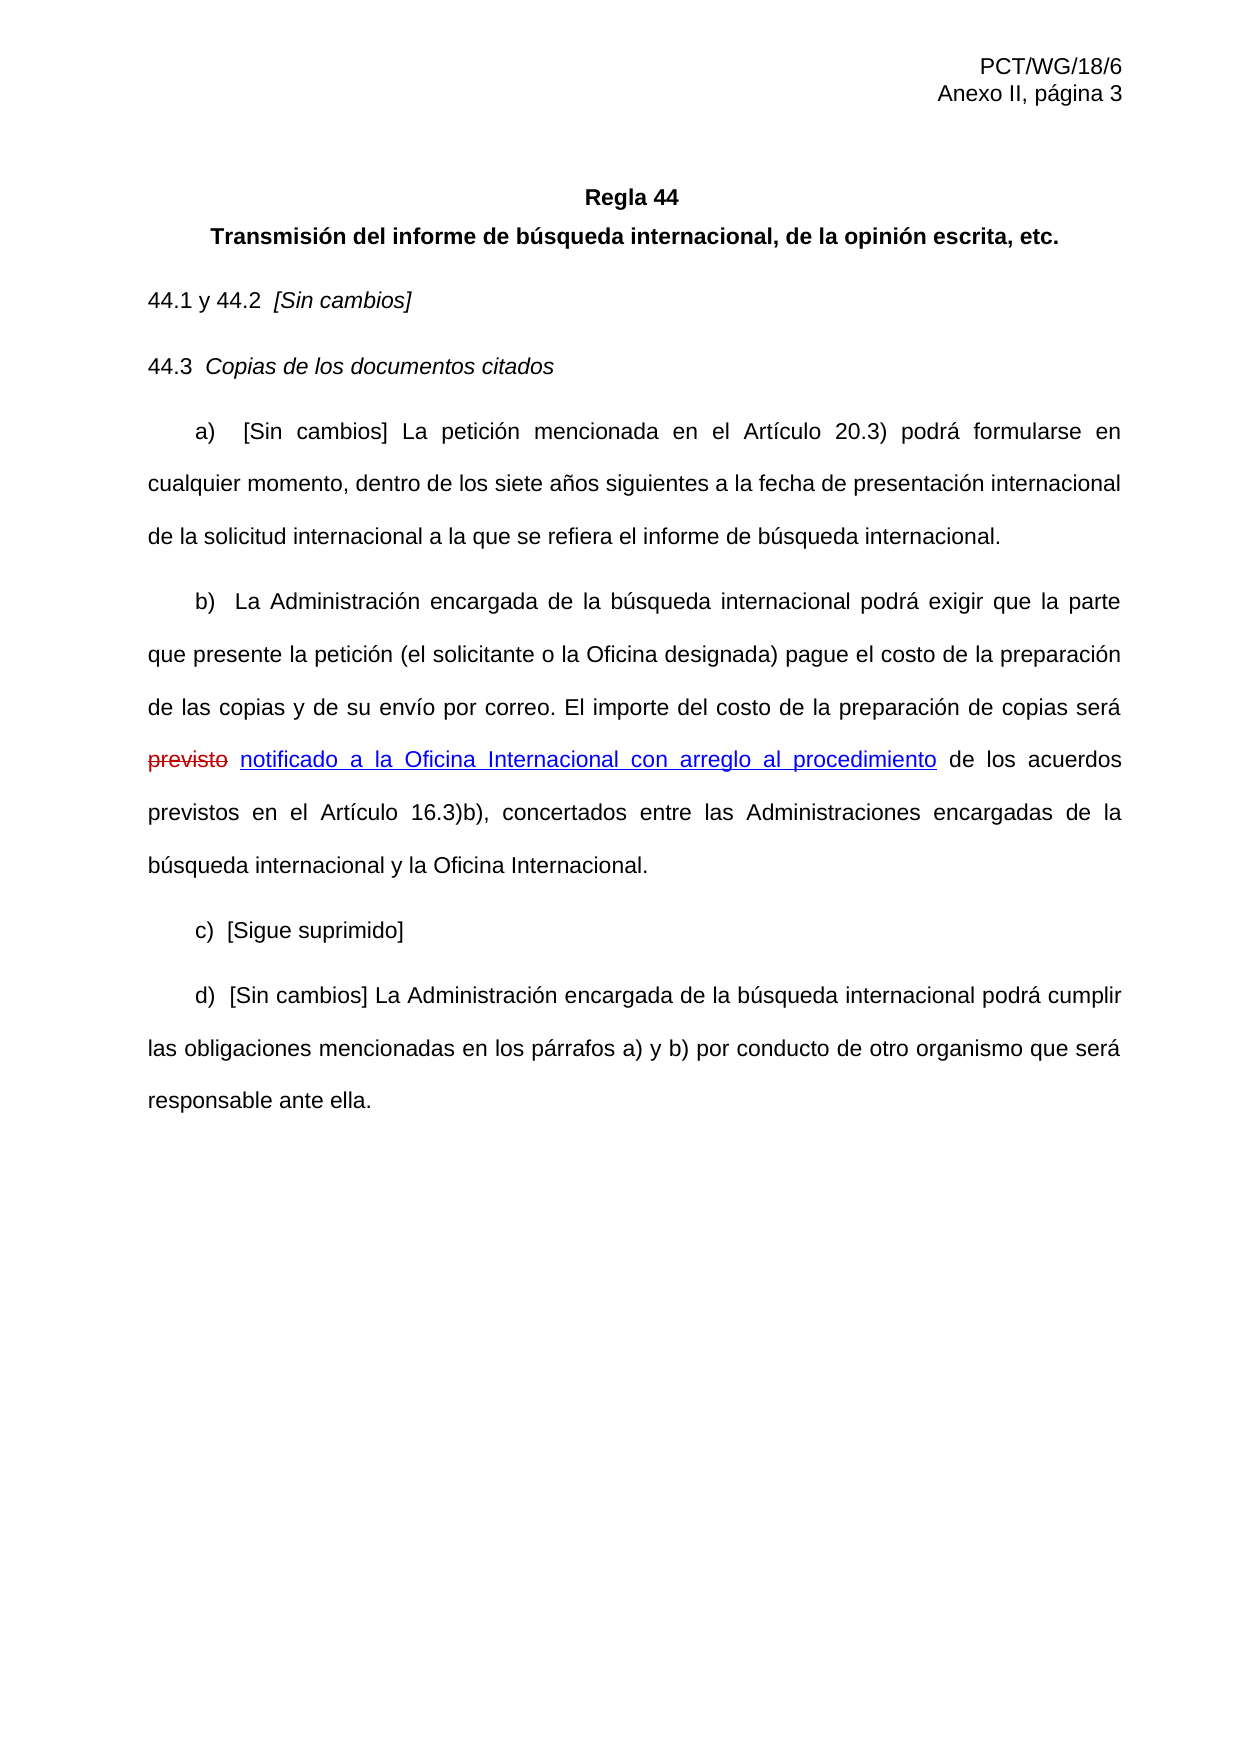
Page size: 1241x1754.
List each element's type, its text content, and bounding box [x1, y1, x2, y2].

text a) [Sin cambios] La petición mencionada en el Artículo 20.3) podrá formularse en cualquier momento, dentro de los siete años siguientes a la fecha de presentación internacional de la solicitud internacional a la que se refiera el informe de búsqueda internacional. [148, 418, 1122, 549]
text 44.3 Copias de los documentos citados [148, 353, 1122, 379]
title Regla 44 Transmisión del informe de búsqueda internacional, de la opinión escrita, etc. [148, 183, 1122, 249]
text c) [Sigue suprimido] [148, 917, 1122, 943]
text d) [Sin cambios] La Administración encargada de la búsqueda internacional podrá cumplir las obligaciones mencionadas en los párrafos a) y b) por conducto de otro organismo que será responsable ante ella. [148, 982, 1122, 1114]
text b) La Administración encargada de la búsqueda internacional podrá exigir que la parte que presente la petición (el solicitante o la Oficina designada) pague el costo de la preparación de las copias y de su envío por correo. El importe del costo de la preparación de copias será previsto notificado a la Oficina Internacional con arreglo al procedimiento de los acuerdos previstos en el Artículo 16.3)b), concertados entre las Administraciones encargadas de la búsqueda internacional y la Oficina Internacional. [148, 588, 1122, 878]
text 44.1 y 44.2 [Sin cambios] [148, 287, 1122, 314]
